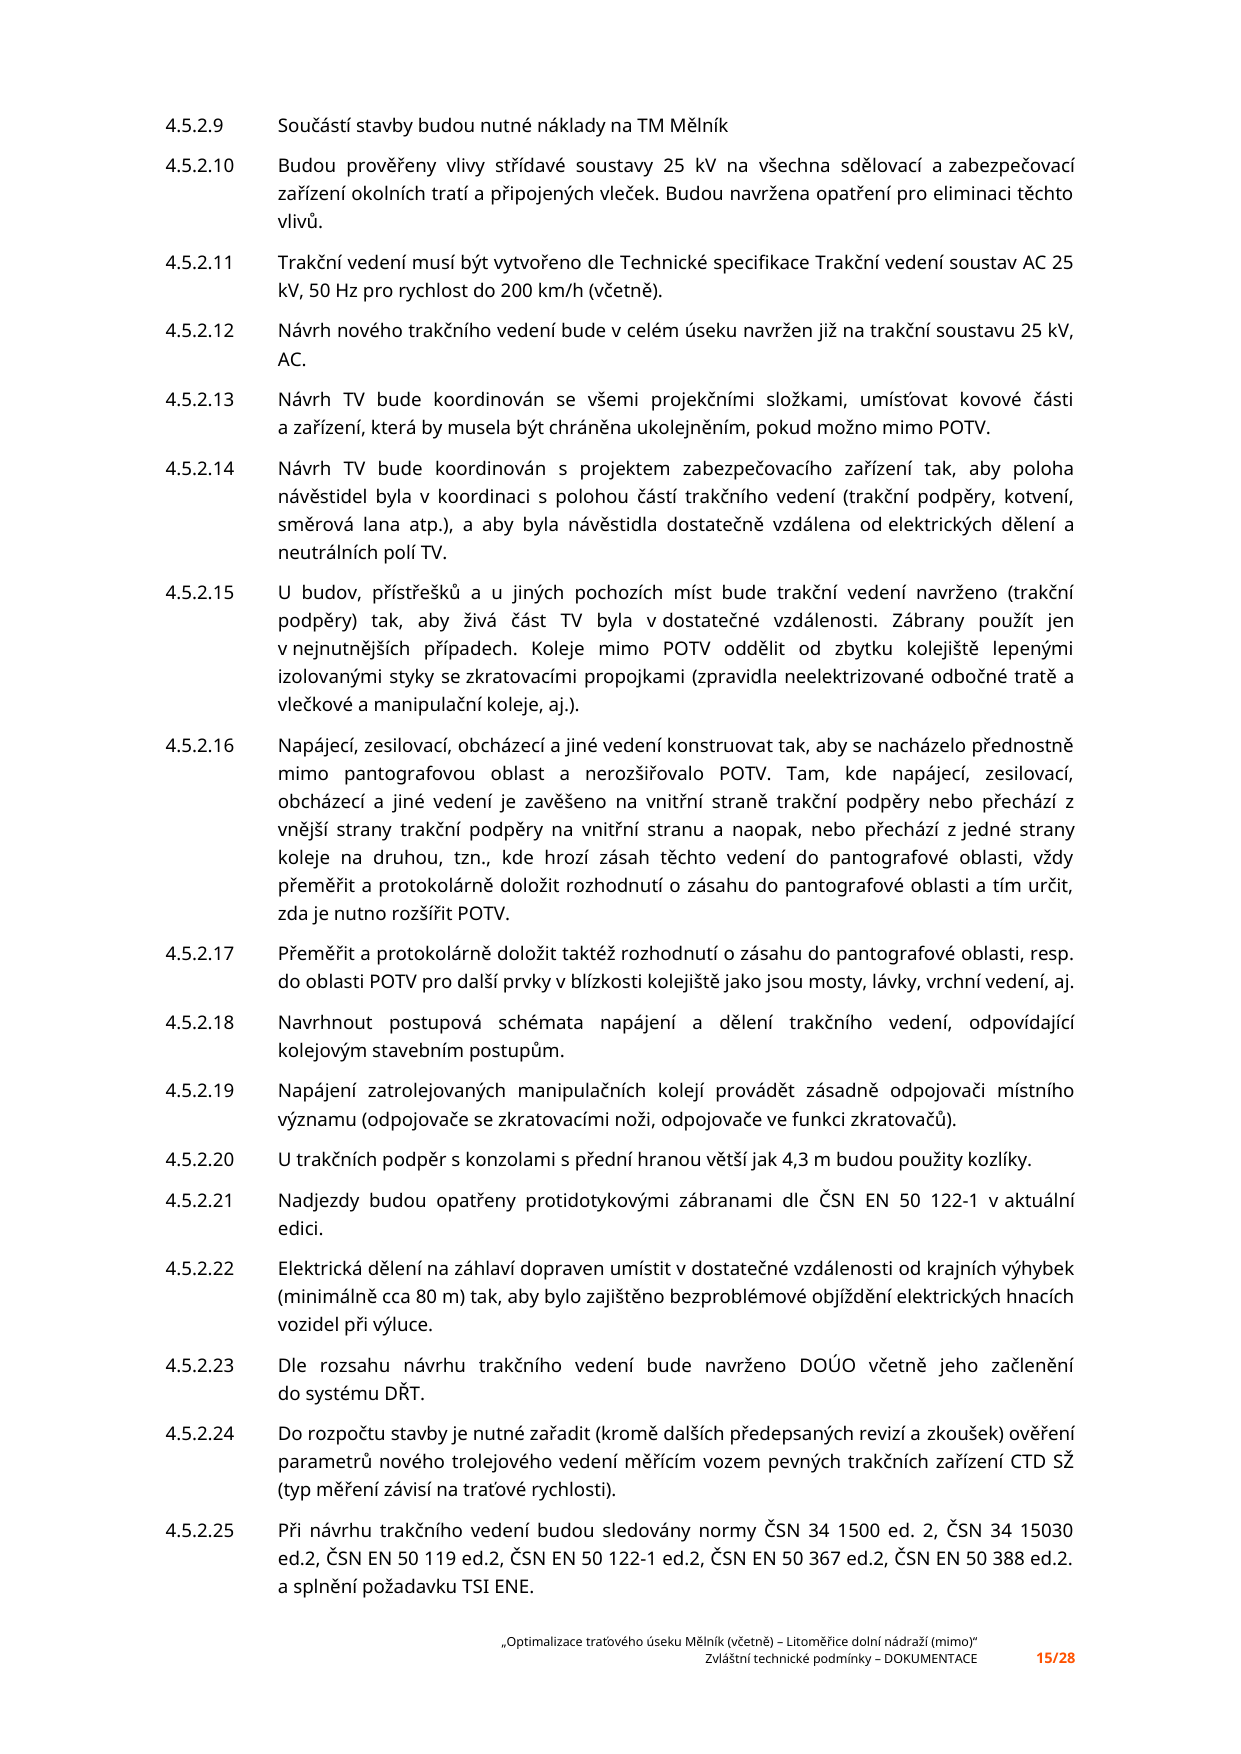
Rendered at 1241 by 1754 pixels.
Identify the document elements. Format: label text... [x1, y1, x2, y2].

text Elektrická dělení na záhlaví dopraven umístit v dostatečné vzdálenosti od krajních výhybek (minimálně cca 80 m) tak, aby bylo zajištěno bezproblémové objíždění elektrických hnacích vozidel při výluce. [165, 1255, 1075, 1337]
text Nadjezdy budou opatřeny protidotykovými zábranami dle ČSN EN 50 122-1 v aktuální edici. [165, 1187, 1075, 1240]
text Napájecí, zesilovací, obcházecí a jiné vedení konstruovat tak, aby se nacházelo přednostně mimo pantografovou oblast a nerozšiřovalo POTV. Tam, kde napájecí, zesilovací, obcházecí a jiné vedení je zavěšeno na vnitřní straně trakční podpěry nebo přechází z vnější strany trakční podpěry na vnitřní stranu a naopak, nebo přechází z jedné strany koleje na druhou, tzn., kde hrozí zásah těchto vedení do pantografové oblasti, vždy přeměřit a protokolárně doložit rozhodnutí o zásahu do pantografové oblasti a tím určit, zda je nutno rozšířit POTV. [165, 732, 1075, 926]
text Napájení zatrolejovaných manipulačních kolejí provádět zásadně odpojovači místního významu (odpojovače se zkratovacími noži, odpojovače ve funkci zkratovačů). [165, 1078, 1075, 1131]
text Při návrhu trakčního vedení budou sledovány normy ČSN 34 1500 ed. 2, ČSN 34 15030 ed.2, ČSN EN 50 119 ed.2, ČSN EN 50 122-1 ed.2, ČSN EN 50 367 ed.2, ČSN EN 50 388 ed.2. a splnění požadavku TSI ENE. [165, 1517, 1075, 1599]
text U trakčních podpěr s konzolami s přední hranou větší jak 4,3 m budou použity kozlíky. [165, 1146, 1075, 1172]
text Přeměřit a protokolárně doložit taktéž rozhodnutí o zásahu do pantografové oblasti, resp. do oblasti POTV pro další prvky v blízkosti kolejiště jako jsou mosty, lávky, vrchní vedení, aj. [165, 941, 1075, 994]
text Do rozpočtu stavby je nutné zařadit (kromě dalších předepsaných revizí a zkoušek) ověření parametrů nového trolejového vedení měřícím vozem pevných trakčních zařízení CTD SŽ (typ měření závisí na traťové rychlosti). [165, 1421, 1075, 1502]
text Trakční vedení musí být vytvořeno dle Technické specifikace Trakční vedení soustav AC 25 kV, 50 Hz pro rychlost do 200 km/h (včetně). [165, 249, 1075, 303]
text Návrh TV bude koordinován se všemi projekčními složkami, umísťovat kovové části a zařízení, která by musela být chráněna ukolejněním, pokud možno mimo POTV. [165, 386, 1075, 440]
text U budov, přístřešků a u jiných pochozích míst bude trakční vedení navrženo (trakční podpěry) tak, aby živá část TV byla v dostatečné vzdálenosti. Zábrany použít jen v nejnutnějších případech. Koleje mimo POTV oddělit od zbytku kolejiště lepenými izolovanými styky se zkratovacími propojkami (zpravidla neelektrizované odbočné tratě a vlečkové a manipulační koleje, aj.). [165, 579, 1075, 717]
text Navrhnout postupová schémata napájení a dělení trakčního vedení, odpovídající kolejovým stavebním postupům. [165, 1009, 1075, 1063]
text Budou prověřeny vlivy střídavé soustavy 25 kV na všechna sdělovací a zabezpečovací zařízení okolních tratí a připojených vleček. Budou navržena opatření pro eliminaci těchto vlivů. [165, 153, 1075, 234]
text Součástí stavby budou nutné náklady na TM Mělník [165, 112, 1075, 138]
text Dle rozsahu návrhu trakčního vedení bude navrženo DOÚO včetně jeho začlenění do systému DŘT. [165, 1352, 1075, 1406]
text Návrh nového trakčního vedení bude v celém úseku navržen již na trakční soustavu 25 kV, AC. [165, 318, 1075, 371]
text Návrh TV bude koordinován s projektem zabezpečovacího zařízení tak, aby poloha návěstidel byla v koordinaci s polohou částí trakčního vedení (trakční podpěry, kotvení, směrová lana atp.), a aby byla návěstidla dostatečně vzdálena od elektrických dělení a neutrálních polí TV. [165, 455, 1075, 564]
